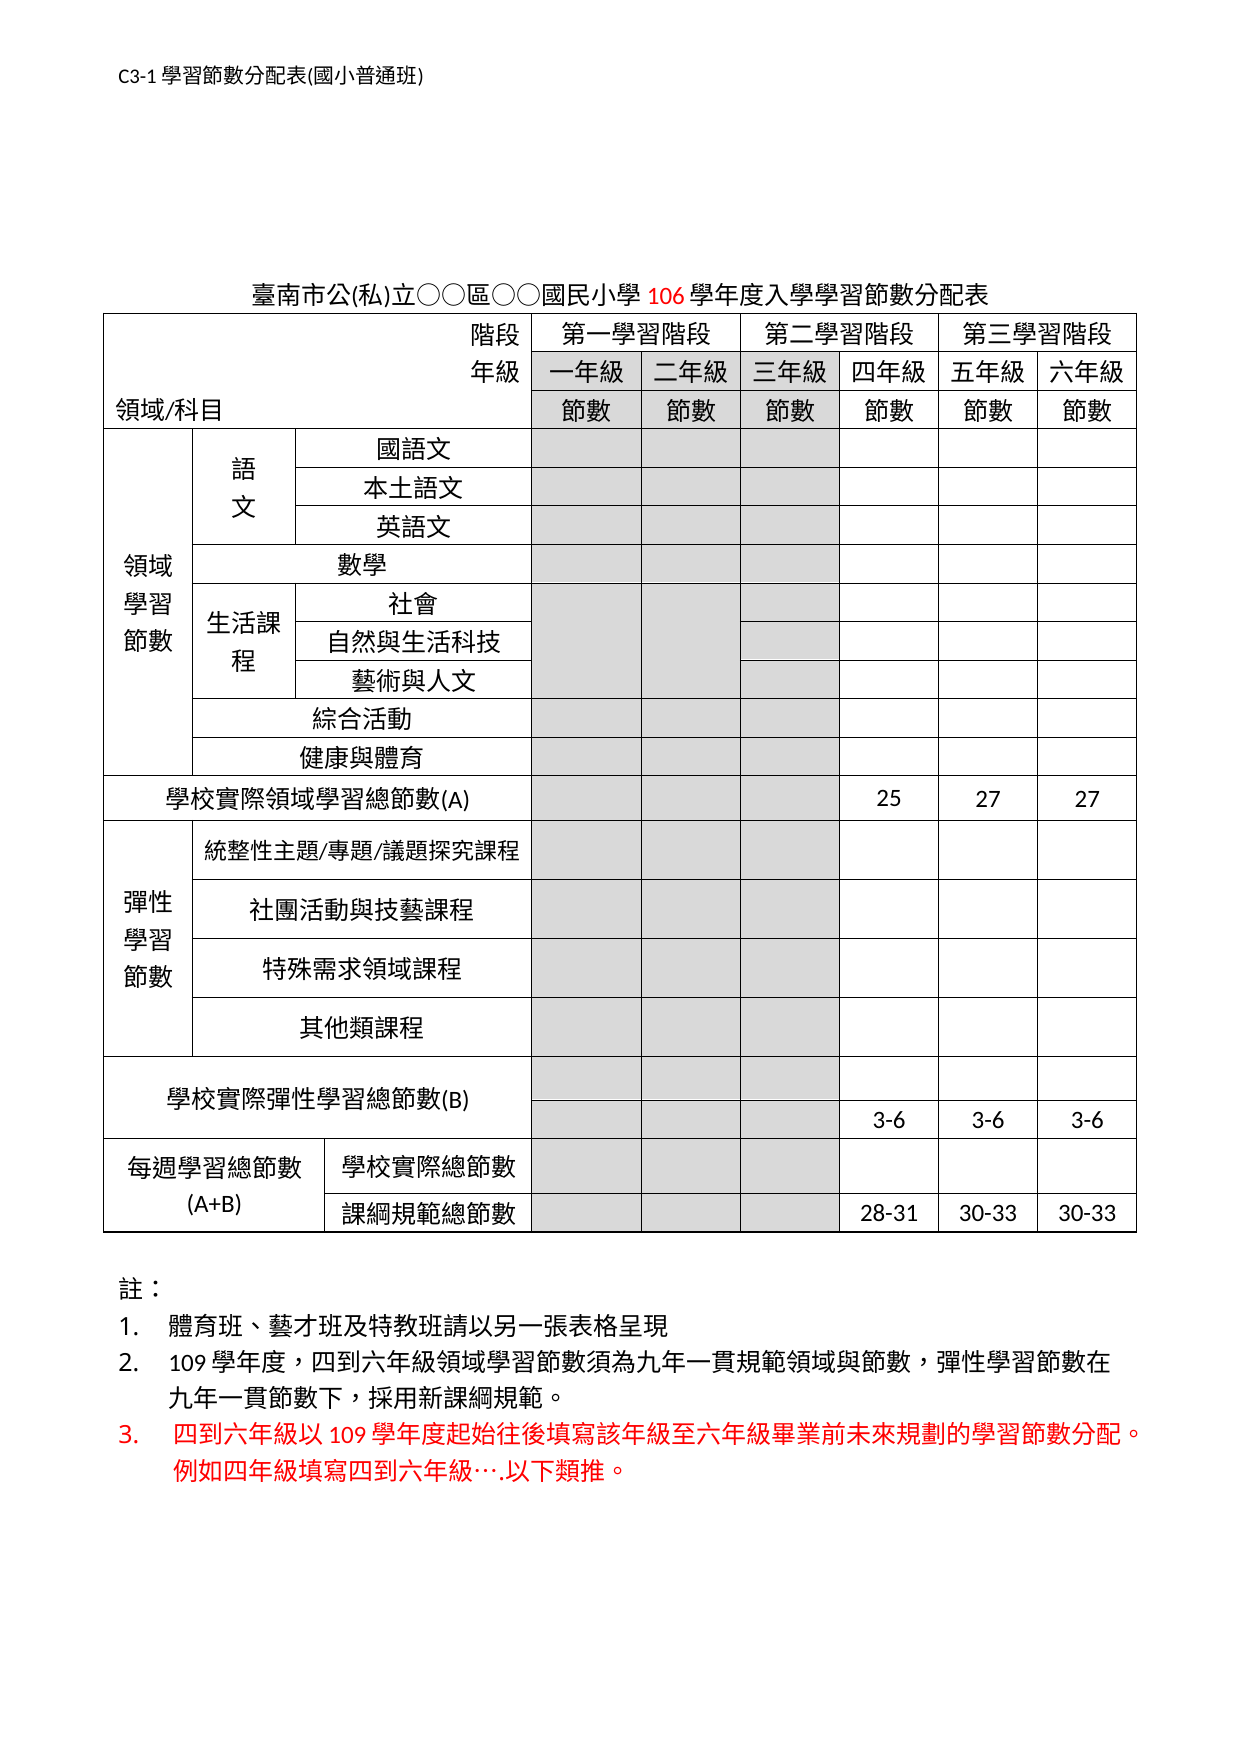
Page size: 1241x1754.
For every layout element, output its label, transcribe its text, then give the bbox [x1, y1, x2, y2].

table_cell [840, 622, 938, 659]
table_cell [532, 821, 641, 879]
table_cell 學校實際彈性學習總節數(B) [104, 1057, 531, 1138]
table_cell [939, 468, 1037, 505]
table_cell 三年級 [741, 352, 839, 390]
table_cell 節數 [939, 391, 1037, 428]
table_cell [642, 998, 740, 1056]
table_cell [939, 939, 1037, 997]
table_cell 健康與體育 [193, 738, 531, 775]
table_cell [532, 1057, 641, 1099]
table_cell [741, 584, 839, 621]
table_cell [741, 506, 839, 544]
table_cell 國語文 [296, 429, 531, 467]
table_cell 25 [840, 776, 938, 820]
table_cell [840, 998, 938, 1056]
table_cell [642, 545, 740, 582]
table_cell [741, 880, 839, 938]
table_cell 學校實際總節數 [325, 1139, 531, 1193]
table_cell 綜合活動 [193, 699, 531, 737]
table_cell [642, 506, 740, 544]
list 109學年度，四到六年級領域學習節數須為九年一貫規範領域與節數，彈性學習節數在九年一貫節數下，採用新課綱規範。 [118, 1342, 1122, 1415]
table_cell [840, 429, 938, 467]
table_cell [741, 1194, 839, 1231]
table_cell [741, 429, 839, 467]
table_cell 30-33 [939, 1194, 1037, 1231]
table_cell [1038, 1139, 1136, 1193]
table_cell [1038, 429, 1136, 467]
table_cell [741, 821, 839, 879]
table_cell [532, 699, 641, 737]
table_cell [642, 776, 740, 820]
table_cell 六年級 [1038, 352, 1136, 390]
table_cell 30-33 [1038, 1194, 1136, 1231]
table_cell [939, 880, 1037, 938]
table_cell [532, 545, 641, 582]
table_cell [1038, 939, 1136, 997]
table_cell 數學 [193, 545, 531, 582]
table_cell 自然與生活科技 [296, 622, 531, 659]
table_cell [642, 1139, 740, 1193]
table_cell [1038, 699, 1136, 737]
table_cell [532, 998, 641, 1056]
table_cell [532, 584, 641, 698]
table_cell [532, 468, 641, 505]
table_cell [532, 1101, 641, 1138]
table_cell 生活課程 [193, 584, 295, 698]
table_cell 27 [939, 776, 1037, 820]
table_cell 學校實際領域學習總節數(A) [104, 776, 531, 820]
table_cell [741, 1057, 839, 1099]
table_cell [741, 1139, 839, 1193]
table_cell [642, 584, 740, 698]
table_cell 節數 [642, 391, 740, 428]
table_cell 領域 學習 節數 [104, 429, 192, 775]
table_cell [840, 699, 938, 737]
table_cell [642, 699, 740, 737]
table_cell [1038, 821, 1136, 879]
table_cell [532, 1194, 641, 1231]
table_cell 每週學習總節數 (A+B) [104, 1139, 324, 1231]
table_cell 二年級 [642, 352, 740, 390]
table_cell 彈性 學習 節數 [104, 821, 192, 1056]
table_cell [741, 1101, 839, 1138]
table_cell [939, 545, 1037, 582]
text 臺南市公(私)立○○區○○國民小學 106學年度入學學習節數分配表 [118, 275, 1122, 313]
table_cell [939, 429, 1037, 467]
table_cell 語 文 [193, 429, 295, 544]
table_cell [1038, 545, 1136, 582]
table_cell 統整性主題/專題/議題探究課程 [193, 821, 531, 879]
table_cell [532, 939, 641, 997]
table_cell 節數 [741, 391, 839, 428]
table_cell 其他類課程 [193, 998, 531, 1056]
table_cell 四年級 [840, 352, 938, 390]
table_cell [642, 1101, 740, 1138]
table_cell [1038, 661, 1136, 698]
table_cell [741, 939, 839, 997]
table_cell [840, 545, 938, 582]
table_cell [840, 661, 938, 698]
table_cell [1038, 584, 1136, 621]
table_header 第一學習階段 [532, 314, 740, 351]
table_cell 課綱規範總節數 [325, 1194, 531, 1231]
table_cell 28-31 [840, 1194, 938, 1231]
table_cell [939, 699, 1037, 737]
table_cell 藝術與人文 [296, 661, 531, 698]
table_cell [939, 821, 1037, 879]
table_cell [741, 545, 839, 582]
table_cell [642, 880, 740, 938]
table_cell [1038, 738, 1136, 775]
table_cell [642, 821, 740, 879]
table_cell 英語文 [296, 506, 531, 544]
table_header 第三學習階段 [939, 314, 1136, 351]
table_cell [741, 998, 839, 1056]
table_cell [939, 584, 1037, 621]
table_cell [532, 880, 641, 938]
table_cell [840, 468, 938, 505]
table_cell 3-6 [939, 1101, 1037, 1138]
table_cell [741, 776, 839, 820]
table_cell 特殊需求領域課程 [193, 939, 531, 997]
table_cell [939, 998, 1037, 1056]
table_cell [1038, 1057, 1136, 1099]
table_cell [939, 738, 1037, 775]
table_cell 五年級 [939, 352, 1037, 390]
table_cell [1038, 880, 1136, 938]
table_cell 27 [1038, 776, 1136, 820]
table_cell [741, 622, 839, 659]
table_cell [741, 699, 839, 737]
table_cell 節數 [532, 391, 641, 428]
table_cell [532, 1139, 641, 1193]
table_cell [532, 776, 641, 820]
table_cell [939, 506, 1037, 544]
table_cell [532, 506, 641, 544]
table_cell 節數 [1038, 391, 1136, 428]
table_cell [840, 939, 938, 997]
table_cell [1038, 622, 1136, 659]
table_cell [840, 1057, 938, 1099]
table_cell 社會 [296, 584, 531, 621]
table_cell [642, 429, 740, 467]
table_cell [741, 468, 839, 505]
list 四到六年級以109學年度起始往後填寫該年級至六年級畢業前未來規劃的學習節數分配。例如四年級填寫四到六年級….以下類推。 [118, 1415, 1122, 1487]
table_header 階段 年級 領域/科目 [104, 314, 531, 428]
table_cell [642, 738, 740, 775]
table_cell [939, 1139, 1037, 1193]
table_cell 一年級 [532, 352, 641, 390]
table_cell [532, 429, 641, 467]
table_cell [840, 738, 938, 775]
table_cell [1038, 468, 1136, 505]
table_cell [741, 738, 839, 775]
table_cell [642, 1194, 740, 1231]
table_cell [840, 1139, 938, 1193]
table_cell [939, 661, 1037, 698]
table_cell 節數 [840, 391, 938, 428]
table_cell 社團活動與技藝課程 [193, 880, 531, 938]
table_cell [840, 821, 938, 879]
table_cell [1038, 998, 1136, 1056]
table_cell [840, 880, 938, 938]
table_cell [1038, 506, 1136, 544]
table_cell [840, 506, 938, 544]
table_cell [840, 584, 938, 621]
table_cell [642, 468, 740, 505]
list 體育班、藝才班及特教班請以另一張表格呈現 [118, 1306, 1122, 1342]
table_cell 3-6 [1038, 1101, 1136, 1138]
table_cell [939, 1057, 1037, 1099]
table_cell 3-6 [840, 1101, 938, 1138]
table_cell [939, 622, 1037, 659]
table_cell [741, 661, 839, 698]
table_cell [642, 939, 740, 997]
table_cell [642, 1057, 740, 1099]
text 註： [118, 1270, 1122, 1306]
table_cell [532, 738, 641, 775]
table_header 第二學習階段 [741, 314, 938, 351]
table_cell 本土語文 [296, 468, 531, 505]
